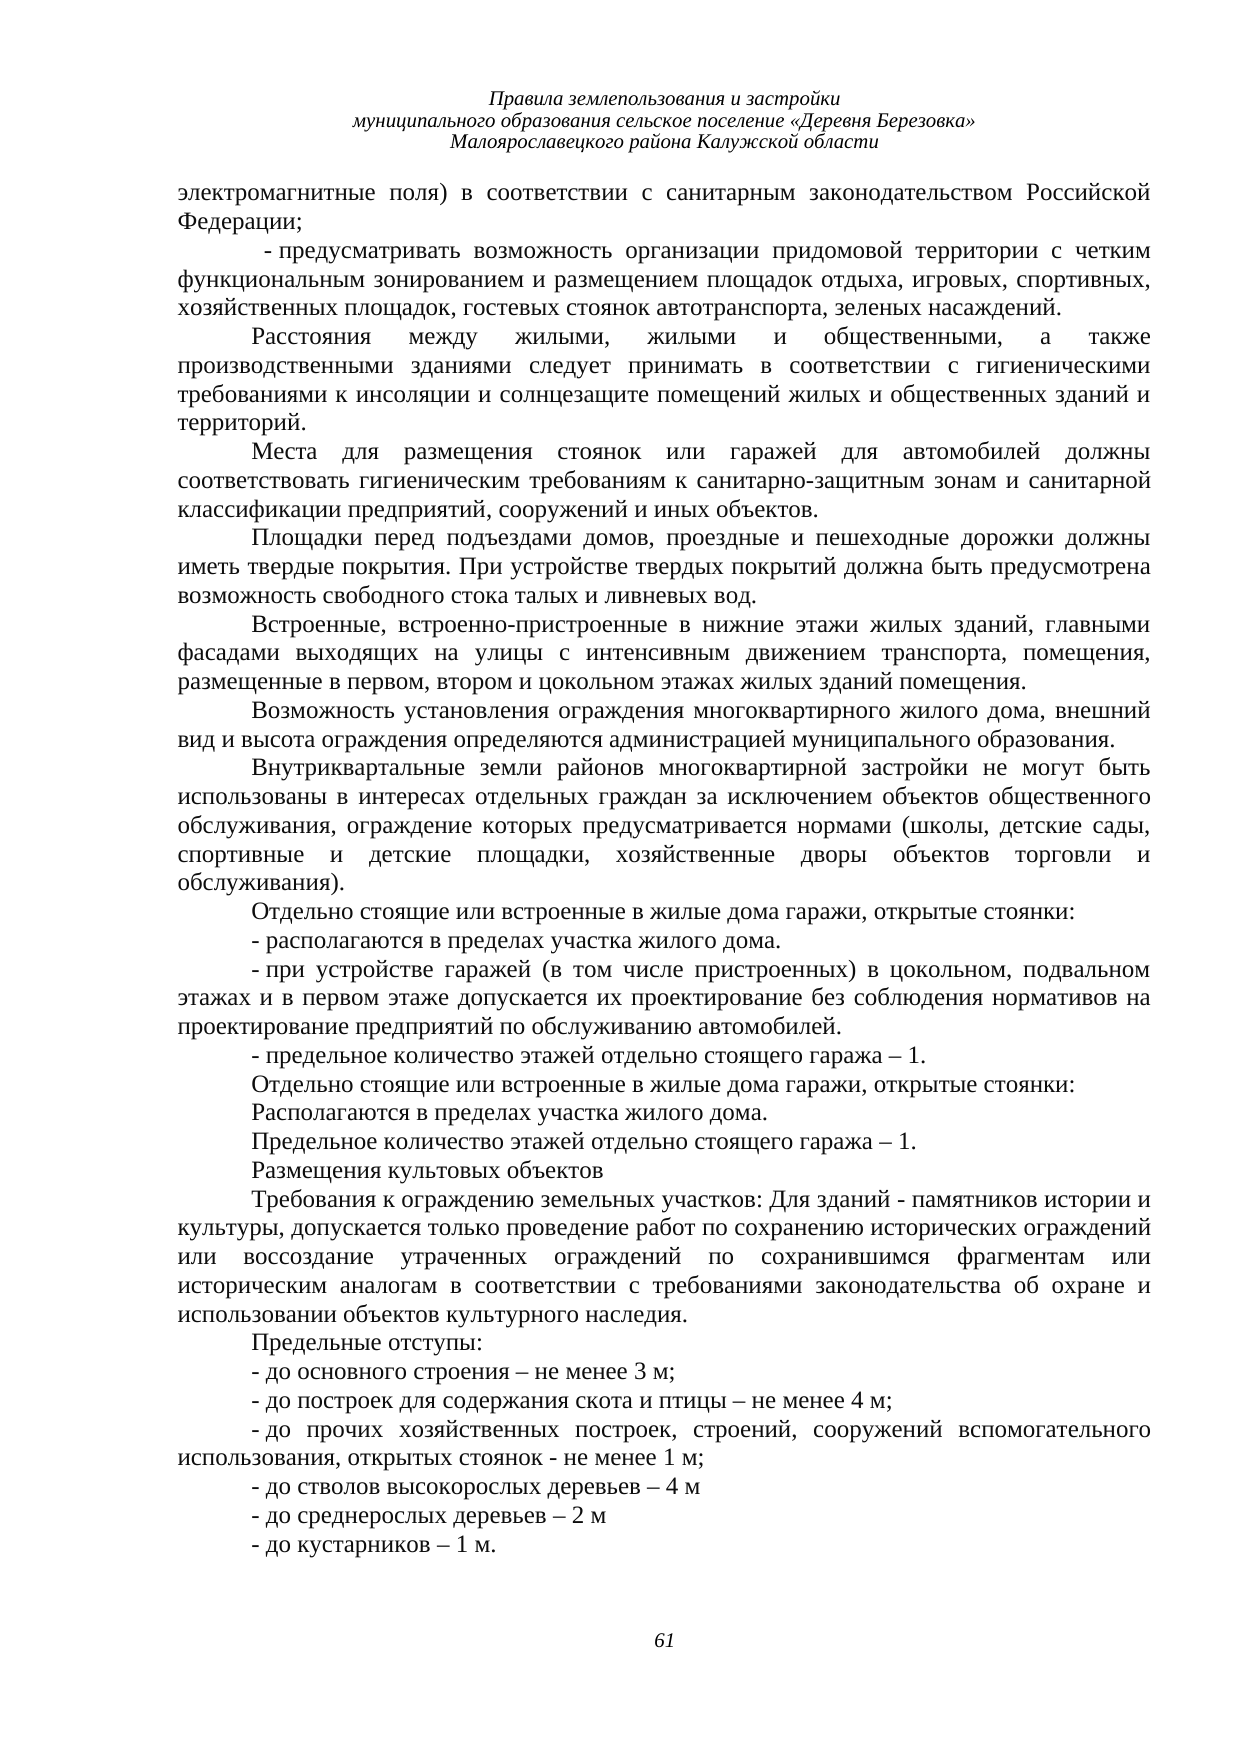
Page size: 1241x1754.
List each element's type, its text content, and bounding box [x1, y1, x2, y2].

text - до среднерослых деревьев – 2 м [177, 1500, 1152, 1529]
text - располагаются в пределах участка жилого дома. [177, 925, 1152, 954]
text Площадки перед подъездами домов, проездные и пешеходные дорожки должны иметь твердые покрытия. При устройстве твердых покрытий должна быть предусмотрена возможность свободного стока талых и ливневых вод. [177, 522, 1152, 609]
text Внутриквартальные земли районов многоквартирной застройки не могут быть использованы в интересах отдельных граждан за исключением объектов общественного обслуживания, ограждение которых предусматривается нормами (школы, детские сады, спортивные и детские площадки, хозяйственные дворы объектов торговли и обслуживания). [177, 752, 1152, 896]
text - до стволов высокорослых деревьев – 4 м [177, 1471, 1152, 1500]
text Предельное количество этажей отдельно стоящего гаража – 1. [177, 1126, 1152, 1155]
text - предельное количество этажей отдельно стоящего гаража – 1. [177, 1040, 1152, 1069]
text - до прочих хозяйственных построек, строений, сооружений вспомогательного использования, открытых стоянок - не менее 1 м; [177, 1414, 1152, 1471]
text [177, 177, 1152, 235]
text - до основного строения – не менее 3 м; [177, 1356, 1152, 1385]
text - до построек для содержания скота и птицы – не менее 4 м; [177, 1385, 1152, 1414]
text Возможность установления ограждения многоквартирного жилого дома, внешний вид и высота ограждения определяются администрацией муниципального образования. [177, 695, 1152, 752]
text Места для размещения стоянок или гаражей для автомобилей должны соответствовать гигиеническим требованиям к санитарно-защитным зонам и санитарной классификации предприятий, сооружений и иных объектов. [177, 436, 1152, 522]
text - до кустарников – 1 м. [177, 1529, 1152, 1557]
text Встроенные, встроенно-пристроенные в нижние этажи жилых зданий, главными фасадами выходящих на улицы с интенсивным движением транспорта, помещения, размещенные в первом, втором и цокольном этажах жилых зданий помещения. [177, 609, 1152, 695]
text Располагаются в пределах участка жилого дома. [177, 1097, 1152, 1126]
text Предельные отступы: [177, 1327, 1152, 1356]
text Отдельно стоящие или встроенные в жилые дома гаражи, открытые стоянки: [177, 1069, 1152, 1097]
text Требования к ограждению земельных участков: Для зданий - памятников истории и культуры, допускается только проведение работ по сохранению исторических ограждений или воссоздание утраченных ограждений по сохранившимся фрагментам или историческим аналогам в соответствии с требованиями законодательства об охране и использовании объектов культурного наследия. [177, 1184, 1152, 1327]
text - предусматривать возможность организации придомовой территории с четким функциональным зонированием и размещением площадок отдыха, игровых, спортивных, хозяйственных площадок, гостевых стоянок автотранспорта, зеленых насаждений. [177, 235, 1152, 321]
text - при устройстве гаражей (в том числе пристроенных) в цокольном, подвальном этажах и в первом этаже допускается их проектирование без соблюдения нормативов на проектирование предприятий по обслуживанию автомобилей. [177, 954, 1152, 1040]
text Отдельно стоящие или встроенные в жилые дома гаражи, открытые стоянки: [177, 896, 1152, 925]
text Расстояния между жилыми, жилыми и общественными, а также производственными зданиями следует принимать в соответствии с гигиеническими требованиями к инсоляции и солнцезащите помещений жилых и общественных зданий и территорий. [177, 321, 1152, 436]
text Размещения культовых объектов [177, 1155, 1152, 1184]
